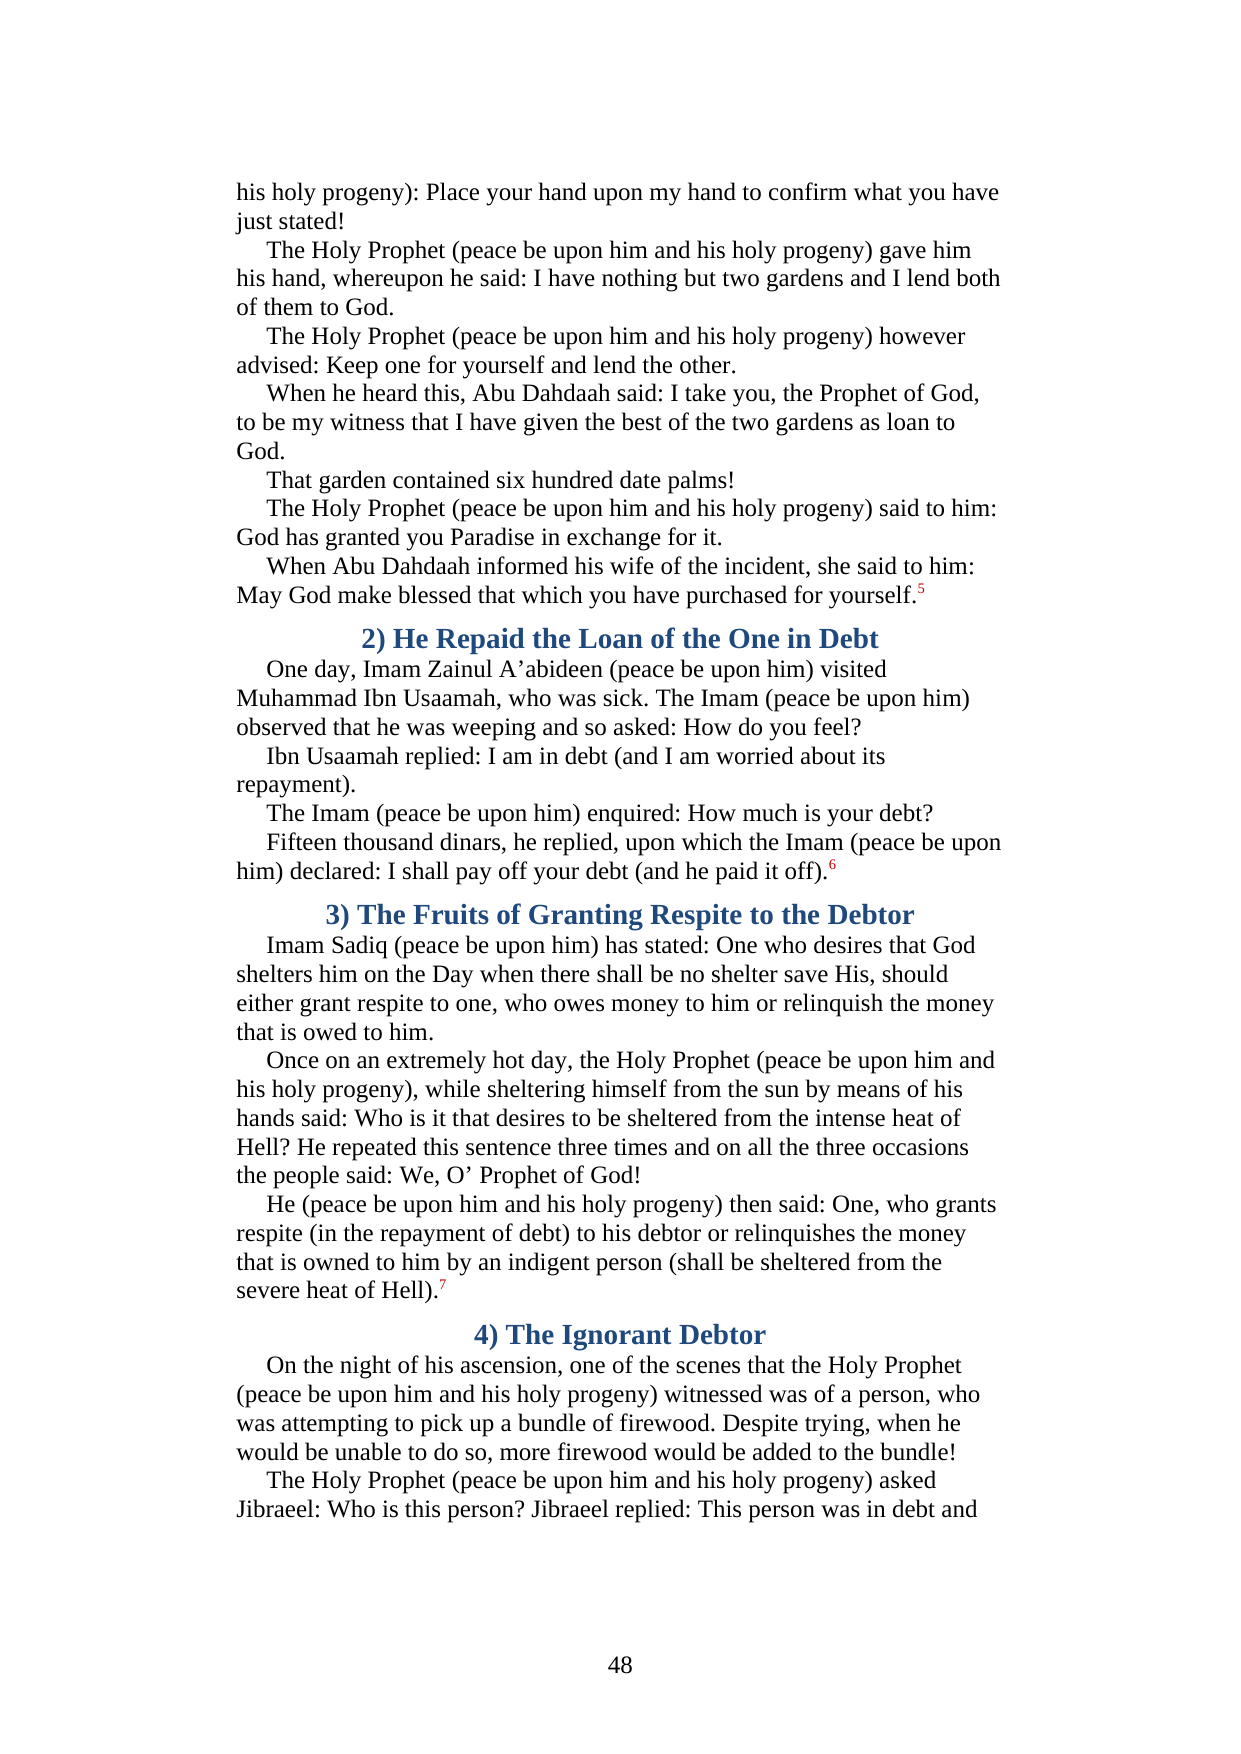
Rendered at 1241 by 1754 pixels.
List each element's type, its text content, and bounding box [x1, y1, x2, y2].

text The Holy Prophet (peace be upon him and his holy progeny) however advised: Keep one for yourself and lend the other. [236, 321, 1004, 378]
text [236, 177, 1004, 235]
text He (peace be upon him and his holy progeny) then said: One, who grants respite (in the repayment of debt) to his debtor or relinquishes the money that is owned to him by an indigent person (shall be sheltered from the severe heat of Hell).7 [236, 1189, 1004, 1304]
text Imam Sadiq (peace be upon him) has stated: One who desires that God shelters him on the Day when there shall be no shelter save His, should either grant respite to one, who owes money to him or relinquish the money that is owed to him. [236, 931, 1004, 1046]
subtitle 2) He Repaid the Loan of the One in Debt [236, 621, 1004, 654]
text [236, 1465, 1004, 1523]
subtitle 3) The Fruits of Granting Respite to the Debtor [236, 897, 1004, 931]
text The Holy Prophet (peace be upon him and his holy progeny) gave him his hand, whereupon he said: I have nothing but two gardens and I lend both of them to God. [236, 235, 1004, 321]
text Fifteen thousand dinars, he replied, upon which the Imam (peace be upon him) declared: I shall pay off your debt (and he paid it off).6 [236, 827, 1004, 884]
text Once on an extremely hot day, the Holy Prophet (peace be upon him and his holy progeny), while sheltering himself from the sun by means of his hands said: Who is it that desires to be sheltered from the intense heat of Hell? He repeated this sentence three times and on all the three occasions the people said: We, O’ Prophet of God! [236, 1046, 1004, 1189]
text On the night of his ascension, one of the scenes that the Holy Prophet (peace be upon him and his holy progeny) witnessed was of a person, who was attempting to pick up a bundle of firewood. Despite trying, when he would be unable to do so, more firewood would be added to the bundle! [236, 1350, 1004, 1465]
text When Abu Dahdaah informed his wife of the incident, she said to him: May God make blessed that which you have purchased for yourself.5 [236, 551, 1004, 608]
text When he heard this, Abu Dahdaah said: I take you, the Prophet of God, to be my witness that I have given the best of the two gardens as loan to God. [236, 378, 1004, 465]
subtitle 4) The Ignorant Debtor [236, 1317, 1004, 1350]
text Ibn Usaamah replied: I am in debt (and I am worried about its repayment). [236, 741, 1004, 798]
text The Holy Prophet (peace be upon him and his holy progeny) said to him: God has granted you Paradise in exchange for it. [236, 493, 1004, 551]
text That garden contained six hundred date palms! [236, 465, 1004, 493]
text One day, Imam Zainul A’abideen (peace be upon him) visited Muhammad Ibn Usaamah, who was sick. The Imam (peace be upon him) observed that he was weeping and so asked: How do you feel? [236, 654, 1004, 741]
text The Imam (peace be upon him) enquired: How much is your debt? [236, 798, 1004, 827]
